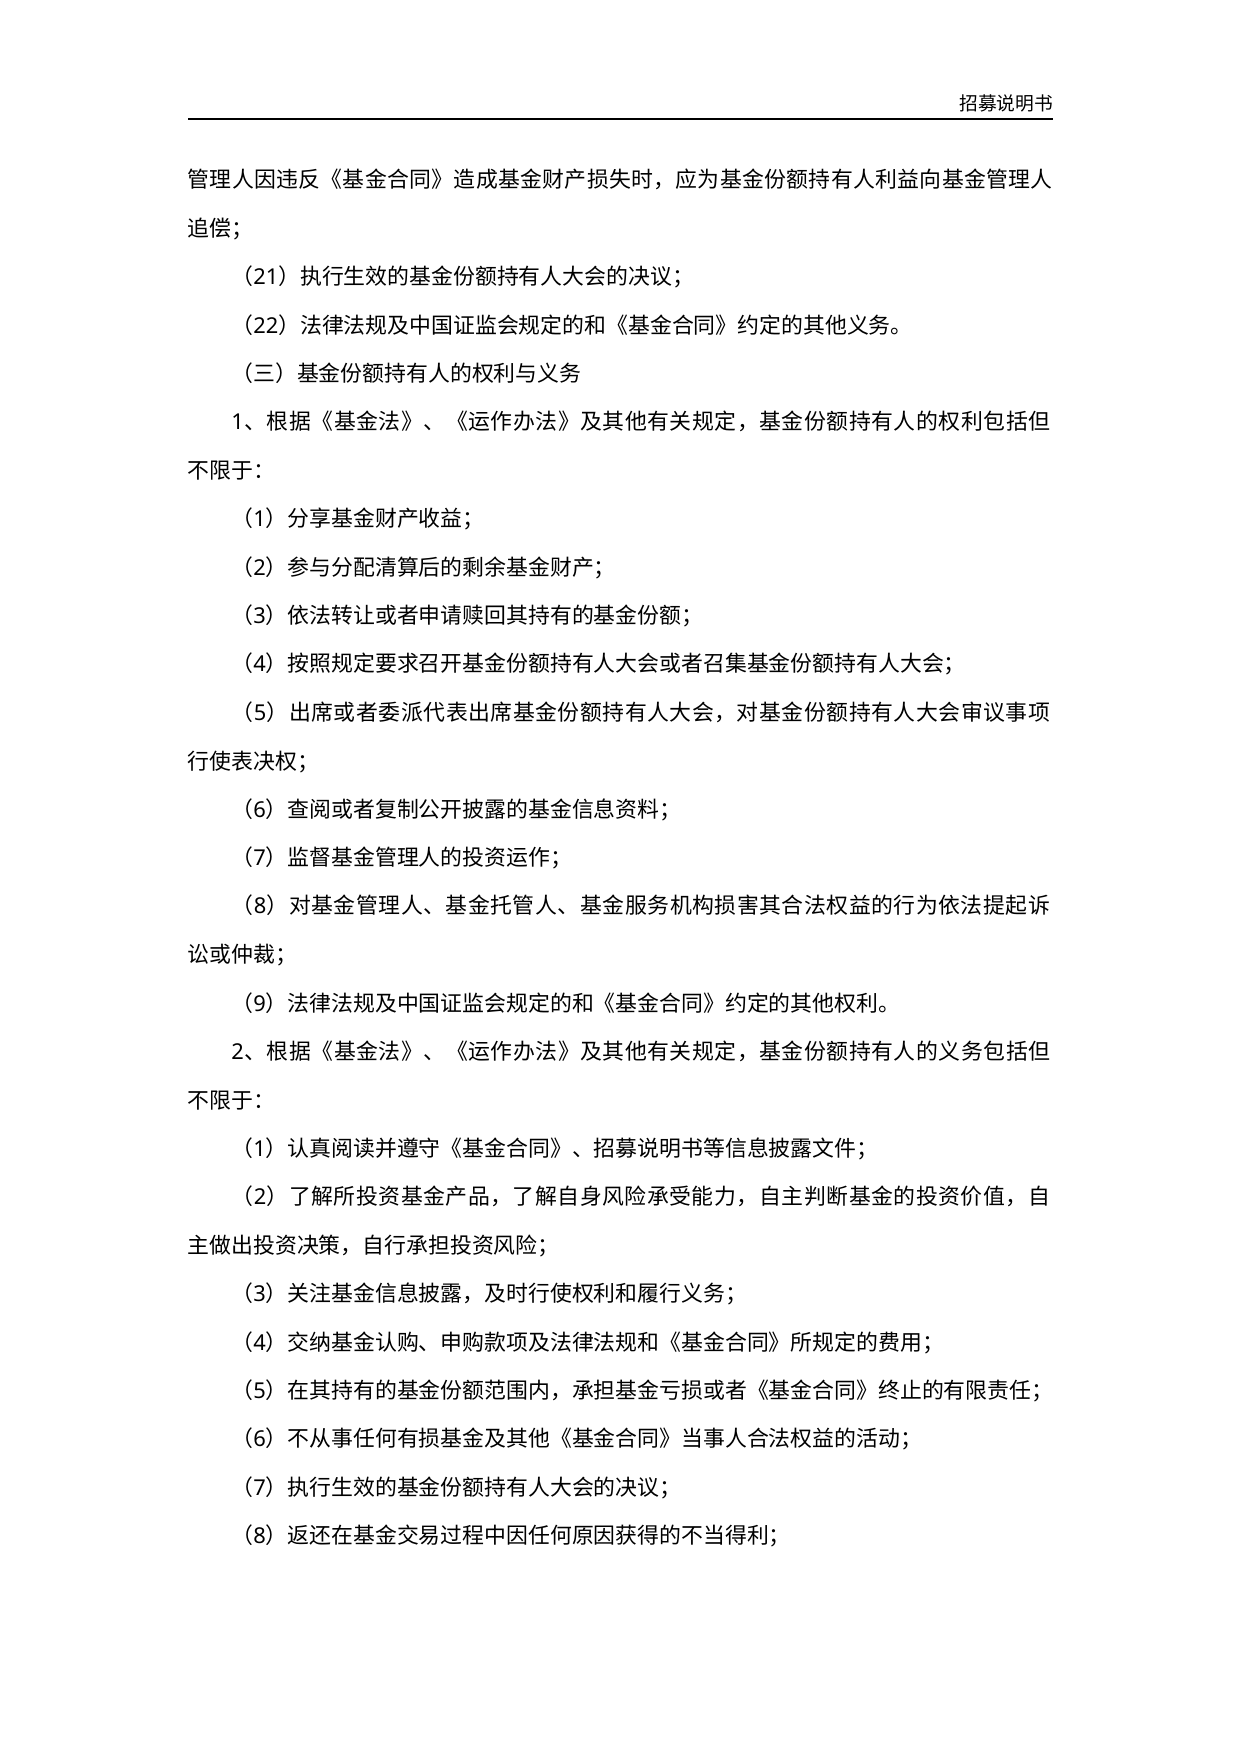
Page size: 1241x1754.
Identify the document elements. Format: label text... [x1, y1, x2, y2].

list （21）执行生效的基金份额持有人大会的决议； [187, 259, 1053, 292]
list （3）关注基金信息披露，及时行使权利和履行义务； [187, 1276, 1053, 1309]
list （2）参与分配清算后的剩余基金财产； [187, 549, 1053, 582]
list （7）监督基金管理人的投资运作； [187, 840, 1053, 872]
list （6）不从事任何有损基金及其他《基金合同》当事人合法权益的活动； [187, 1421, 1053, 1454]
list （1）认真阅读并遵守《基金合同》、招募说明书等信息披露文件； [187, 1131, 1053, 1163]
list （9）法律法规及中国证监会规定的和《基金合同》约定的其他权利。 [187, 985, 1053, 1018]
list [187, 162, 1053, 243]
list （6）查阅或者复制公开披露的基金信息资料； [187, 792, 1053, 824]
list （3）依法转让或者申请赎回其持有的基金份额； [187, 598, 1053, 630]
list （8）返还在基金交易过程中因任何原因获得的不当得利； [187, 1518, 1053, 1550]
list （7）执行生效的基金份额持有人大会的决议； [187, 1469, 1053, 1502]
list （三）基金份额持有人的权利与义务 [187, 356, 1053, 388]
list 1、根据《基金法》、《运作办法》及其他有关规定，基金份额持有人的权利包括但不限于： [187, 404, 1053, 485]
list （5）出席或者委派代表出席基金份额持有人大会，对基金份额持有人大会审议事项行使表决权； [187, 694, 1053, 776]
list （1）分享基金财产收益； [187, 501, 1053, 534]
list 2、根据《基金法》、《运作办法》及其他有关规定，基金份额持有人的义务包括但不限于： [187, 1034, 1053, 1115]
list （8）对基金管理人、基金托管人、基金服务机构损害其合法权益的行为依法提起诉讼或仲裁； [187, 888, 1053, 969]
list （2）了解所投资基金产品，了解自身风险承受能力，自主判断基金的投资价值，自主做出投资决策，自行承担投资风险； [187, 1179, 1053, 1260]
list （4）交纳基金认购、申购款项及法律法规和《基金合同》所规定的费用； [187, 1324, 1053, 1357]
list （22）法律法规及中国证监会规定的和《基金合同》约定的其他义务。 [187, 307, 1053, 340]
list （5）在其持有的基金份额范围内，承担基金亏损或者《基金合同》终止的有限责任； [187, 1373, 1053, 1405]
list （4）按照规定要求召开基金份额持有人大会或者召集基金份额持有人大会； [187, 646, 1053, 679]
